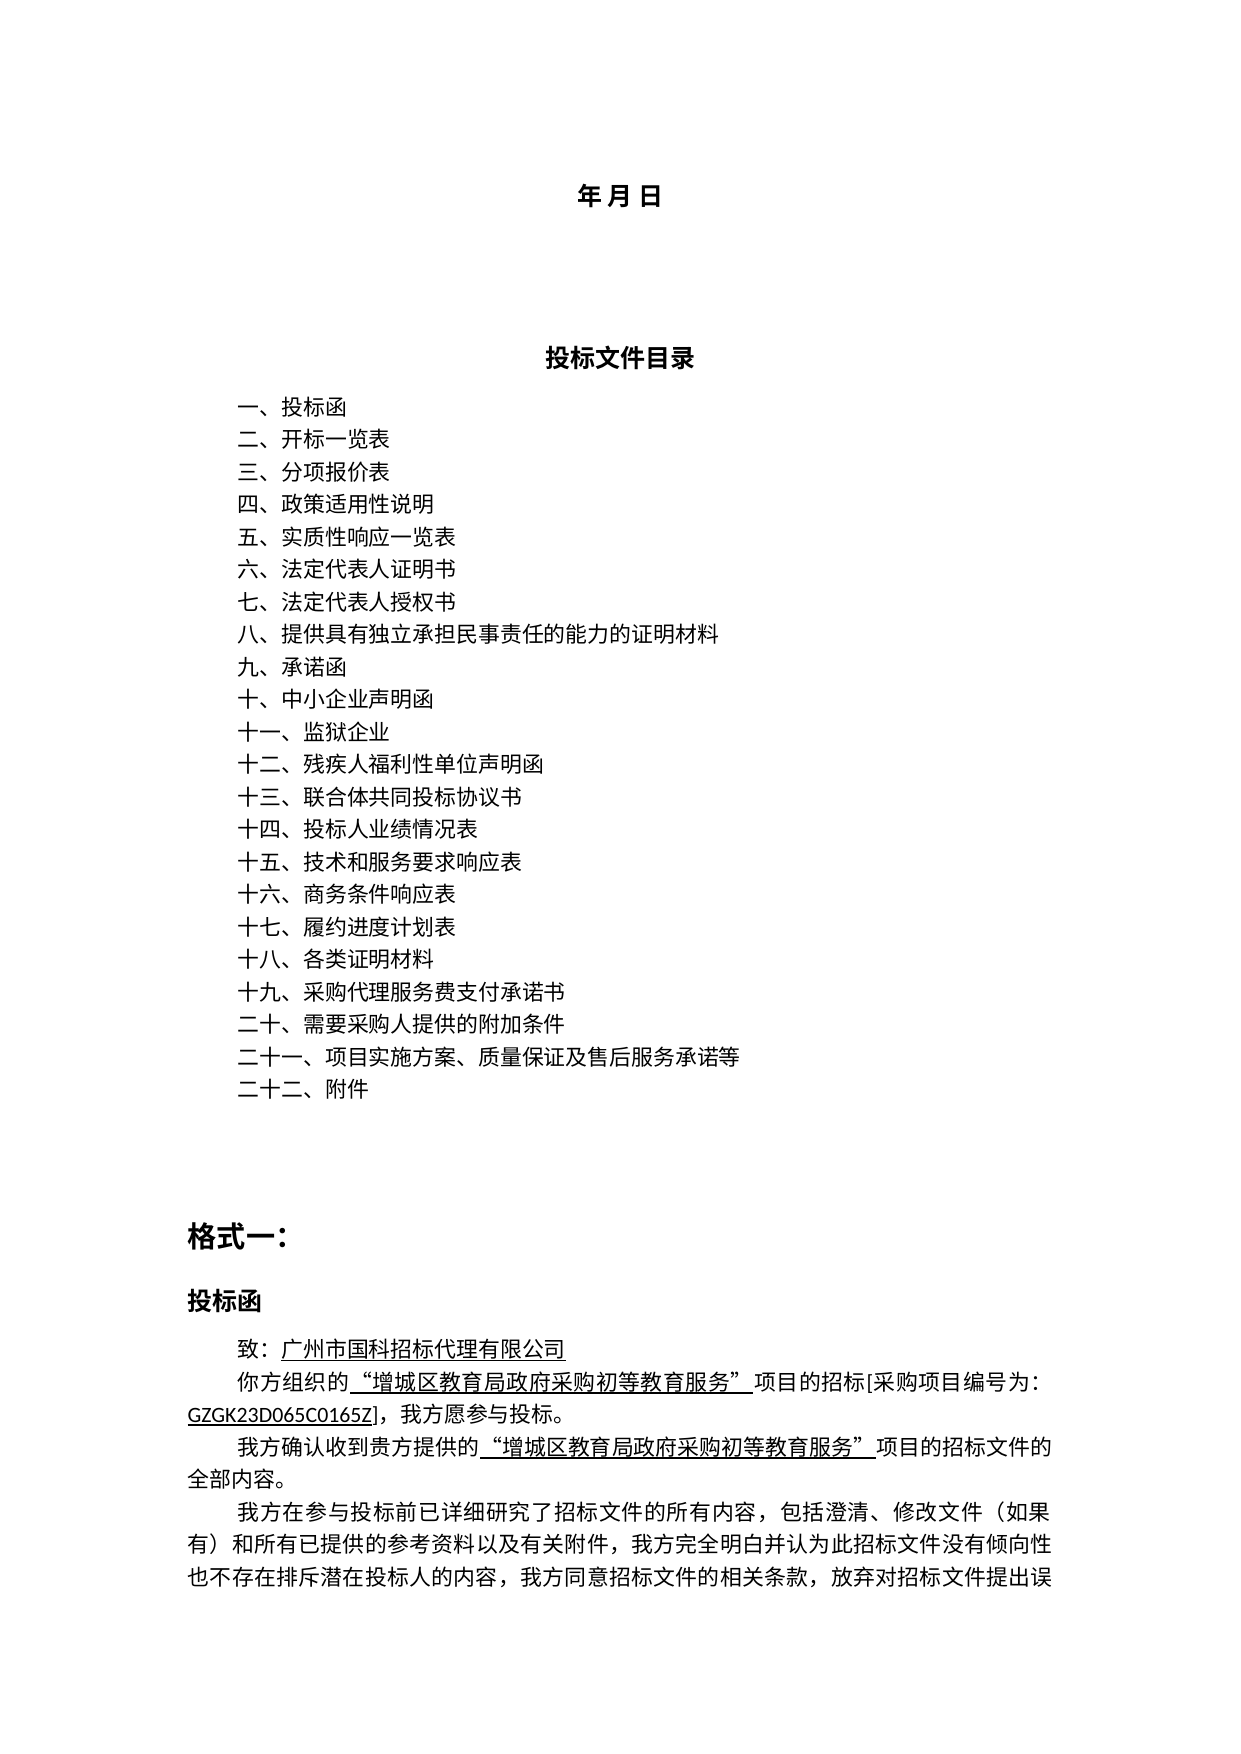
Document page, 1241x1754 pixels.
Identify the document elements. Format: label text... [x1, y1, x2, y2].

text 投标文件目录 [187, 324, 1053, 389]
text 五、实质性响应一览表 [187, 519, 1053, 552]
text 十、中小企业声明函 [187, 682, 1053, 714]
text 十六、商务条件响应表 [187, 877, 1053, 909]
text 十九、采购代理服务费支付承诺书 [187, 974, 1053, 1007]
text 你方组织的“增城区教育局政府采购初等教育服务”项目的招标[采购项目编号为：GZGK23D065C0165Z]，我方愿参与投标。 [187, 1364, 1053, 1429]
text 九、承诺函 [187, 649, 1053, 682]
text 六、法定代表人证明书 [187, 552, 1053, 584]
text 致：广州市国科招标代理有限公司 [187, 1332, 1053, 1364]
text 十七、履约进度计划表 [187, 909, 1053, 942]
text 十四、投标人业绩情况表 [187, 812, 1053, 844]
text 十八、各类证明材料 [187, 942, 1053, 974]
text 十一、监狱企业 [187, 714, 1053, 747]
text 十三、联合体共同投标协议书 [187, 779, 1053, 812]
text 投标函 [187, 1267, 1053, 1332]
text 四、政策适用性说明 [187, 487, 1053, 519]
text 一、投标函 [187, 389, 1053, 422]
text 八、提供具有独立承担民事责任的能力的证明材料 [187, 617, 1053, 649]
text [187, 1494, 1053, 1592]
text 二十一、项目实施方案、质量保证及售后服务承诺等 [187, 1039, 1053, 1072]
text 二、开标一览表 [187, 422, 1053, 454]
text 年 月 日 [187, 162, 1053, 227]
text 三、分项报价表 [187, 454, 1053, 487]
text 格式一： [187, 1202, 1053, 1267]
text 二十二、附件 [187, 1072, 1053, 1104]
text 二十、需要采购人提供的附加条件 [187, 1007, 1053, 1039]
text 十五、技术和服务要求响应表 [187, 844, 1053, 877]
text 七、法定代表人授权书 [187, 584, 1053, 617]
text 我方确认收到贵方提供的“增城区教育局政府采购初等教育服务”项目的招标文件的全部内容。 [187, 1429, 1053, 1494]
text 十二、残疾人福利性单位声明函 [187, 747, 1053, 779]
